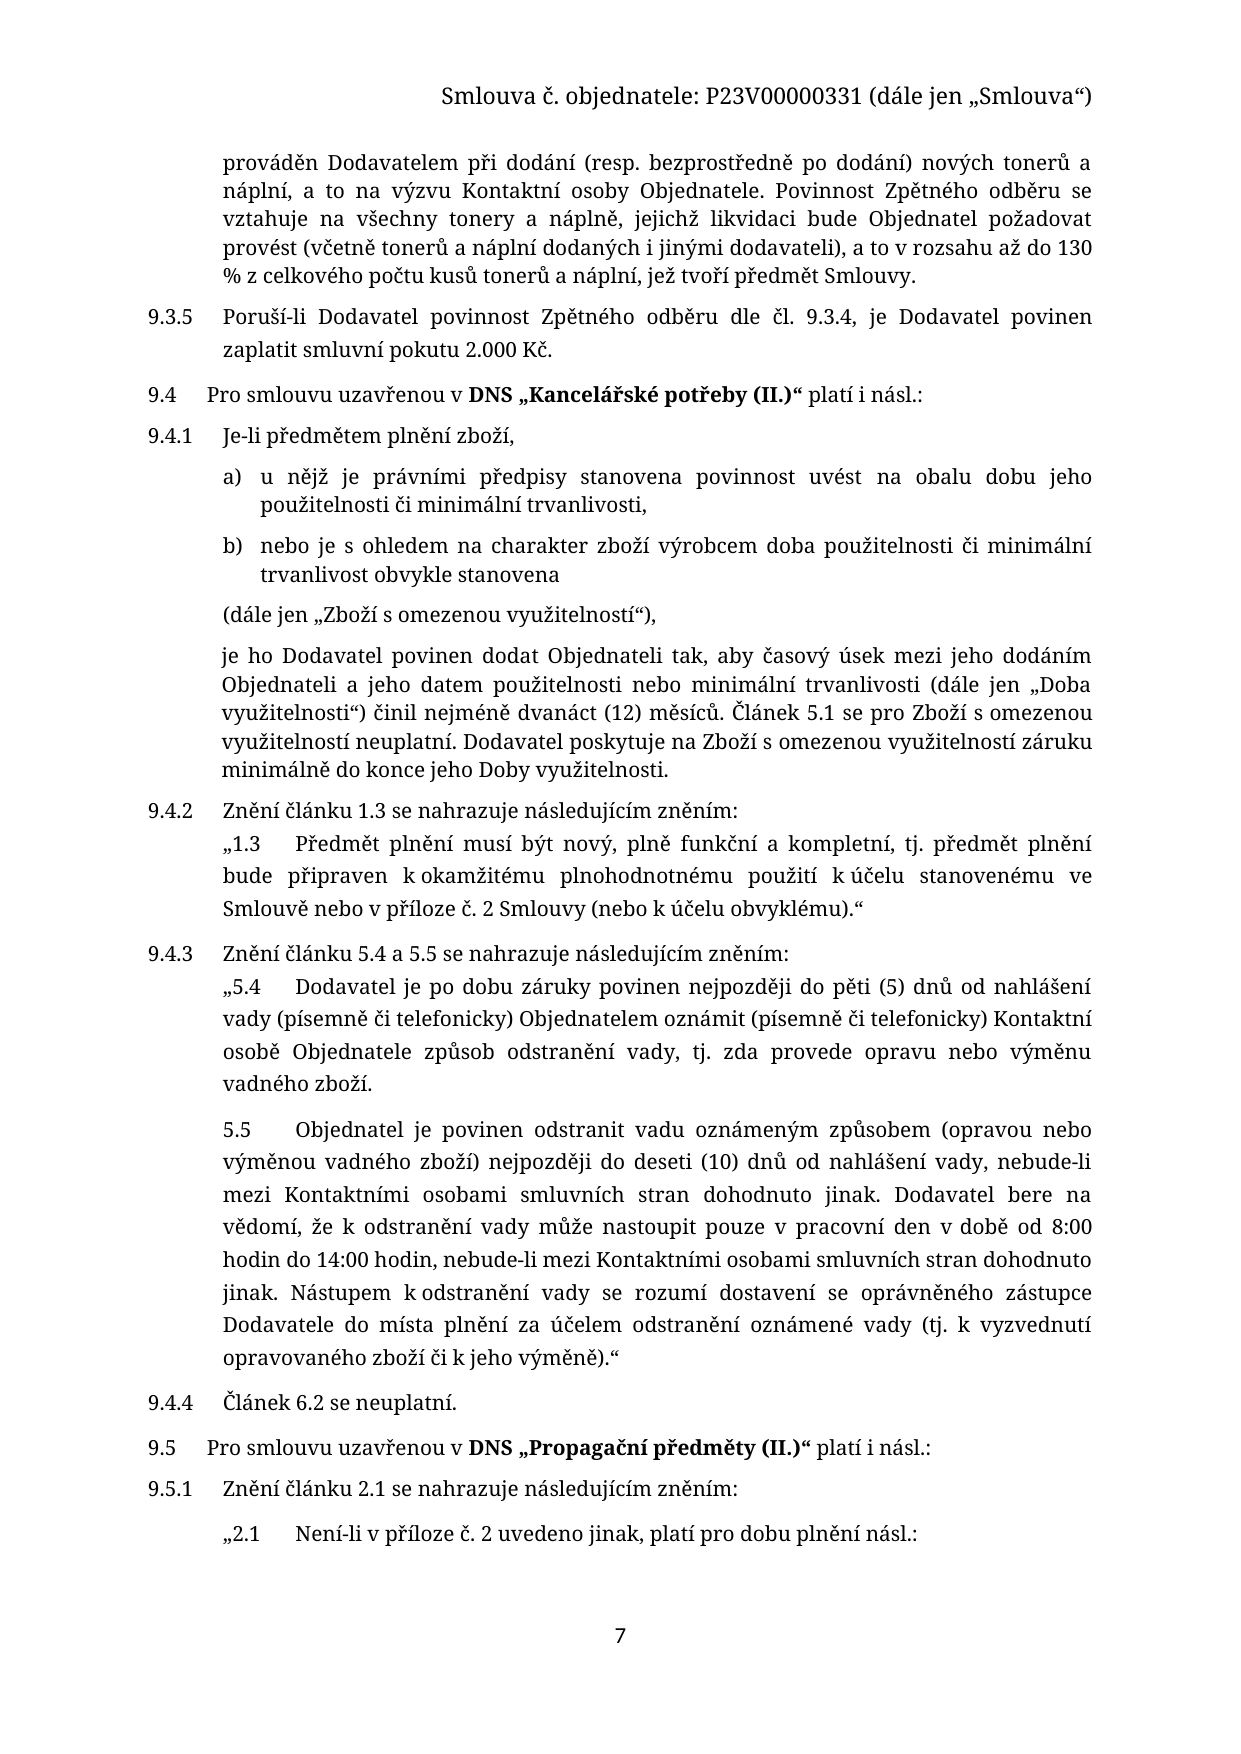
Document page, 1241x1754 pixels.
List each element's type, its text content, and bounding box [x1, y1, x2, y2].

text je ho Dodavatel povinen dodat Objednateli tak, aby časový úsek mezi jeho dodáním Objednateli a jeho datem použitelnosti nebo minimální trvanlivosti (dále jen „Doba využitelnosti“) činil nejméně dvanáct (12) měsíců. Článek 5.1 se pro Zboží s omezenou využitelností neuplatní. Dodavatel poskytuje na Zboží s omezenou využitelností záruku minimálně do konce jeho Doby využitelnosti. [221, 642, 1093, 784]
list 5.5 Objednatel je povinen odstranit vadu oznámeným způsobem (opravou nebo výměnou vadného zboží) nejpozději do deseti (10) dnů od nahlášení vady, nebude-li mezi Kontaktními osobami smluvních stran dohodnuto jinak. Dodavatel bere na vědomí, že k odstranění vady může nastoupit pouze v pracovní den v době od 8:00 hodin do 14:00 hodin, nebude-li mezi Kontaktními osobami smluvních stran dohodnuto jinak. Nástupem k odstranění vady se rozumí dostavení se oprávněného zástupce Dodavatele do místa plnění za účelem odstranění oznámené vady (tj. k vyzvednutí opravovaného zboží či k jeho výměně).“ [223, 1115, 1093, 1371]
list „2.1 Není-li v příloze č. 2 uvedeno jinak, platí pro dobu plnění násl.: [223, 1519, 1093, 1548]
list Pro smlouvu uzavřenou v DNS „Kancelářské potřeby (II.)“ platí i násl.: [148, 380, 1093, 408]
list „5.4 Dodavatel je po dobu záruky povinen nejpozději do pěti (5) dnů od nahlášení vady (písemně či telefonicky) Objednatelem oznámit (písemně či telefonicky) Kontaktní osobě Objednatele způsob odstranění vady, tj. zda provede opravu nebo výměnu vadného zboží. [223, 972, 1093, 1098]
list Článek 6.2 se neuplatní. [148, 1388, 1093, 1416]
list nebo je s ohledem na charakter zboží výrobcem doba použitelnosti či minimální trvanlivost obvykle stanovena [223, 531, 1093, 588]
text (dále jen „Zboží s omezenou využitelností“), [223, 601, 1093, 629]
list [148, 148, 1093, 290]
list u nějž je právními předpisy stanovena povinnost uvést na obalu dobu jeho použitelnosti či minimální trvanlivosti, [223, 462, 1093, 519]
list „1.3 Předmět plnění musí být nový, plně funkční a kompletní, tj. předmět plnění bude připraven k okamžitému plnohodnotnému použití k účelu stanovenému ve Smlouvě nebo v příloze č. 2 Smlouvy (nebo k účelu obvyklému).“ [223, 829, 1093, 922]
list Pro smlouvu uzavřenou v DNS „Propagační předměty (II.)“ platí i násl.: [148, 1433, 1093, 1462]
list Znění článku 2.1 se nahrazuje následujícím zněním: [148, 1474, 1093, 1502]
list Znění článku 5.4 a 5.5 se nahrazuje následujícím zněním: [148, 939, 1093, 968]
list Znění článku 1.3 se nahrazuje následujícím zněním: [148, 796, 1093, 825]
list Je-li předmětem plnění zboží, [148, 421, 1093, 449]
list Poruší-li Dodavatel povinnost Zpětného odběru dle čl. 9.3.4, je Dodavatel povinen zaplatit smluvní pokutu 2.000 Kč. [148, 302, 1093, 363]
